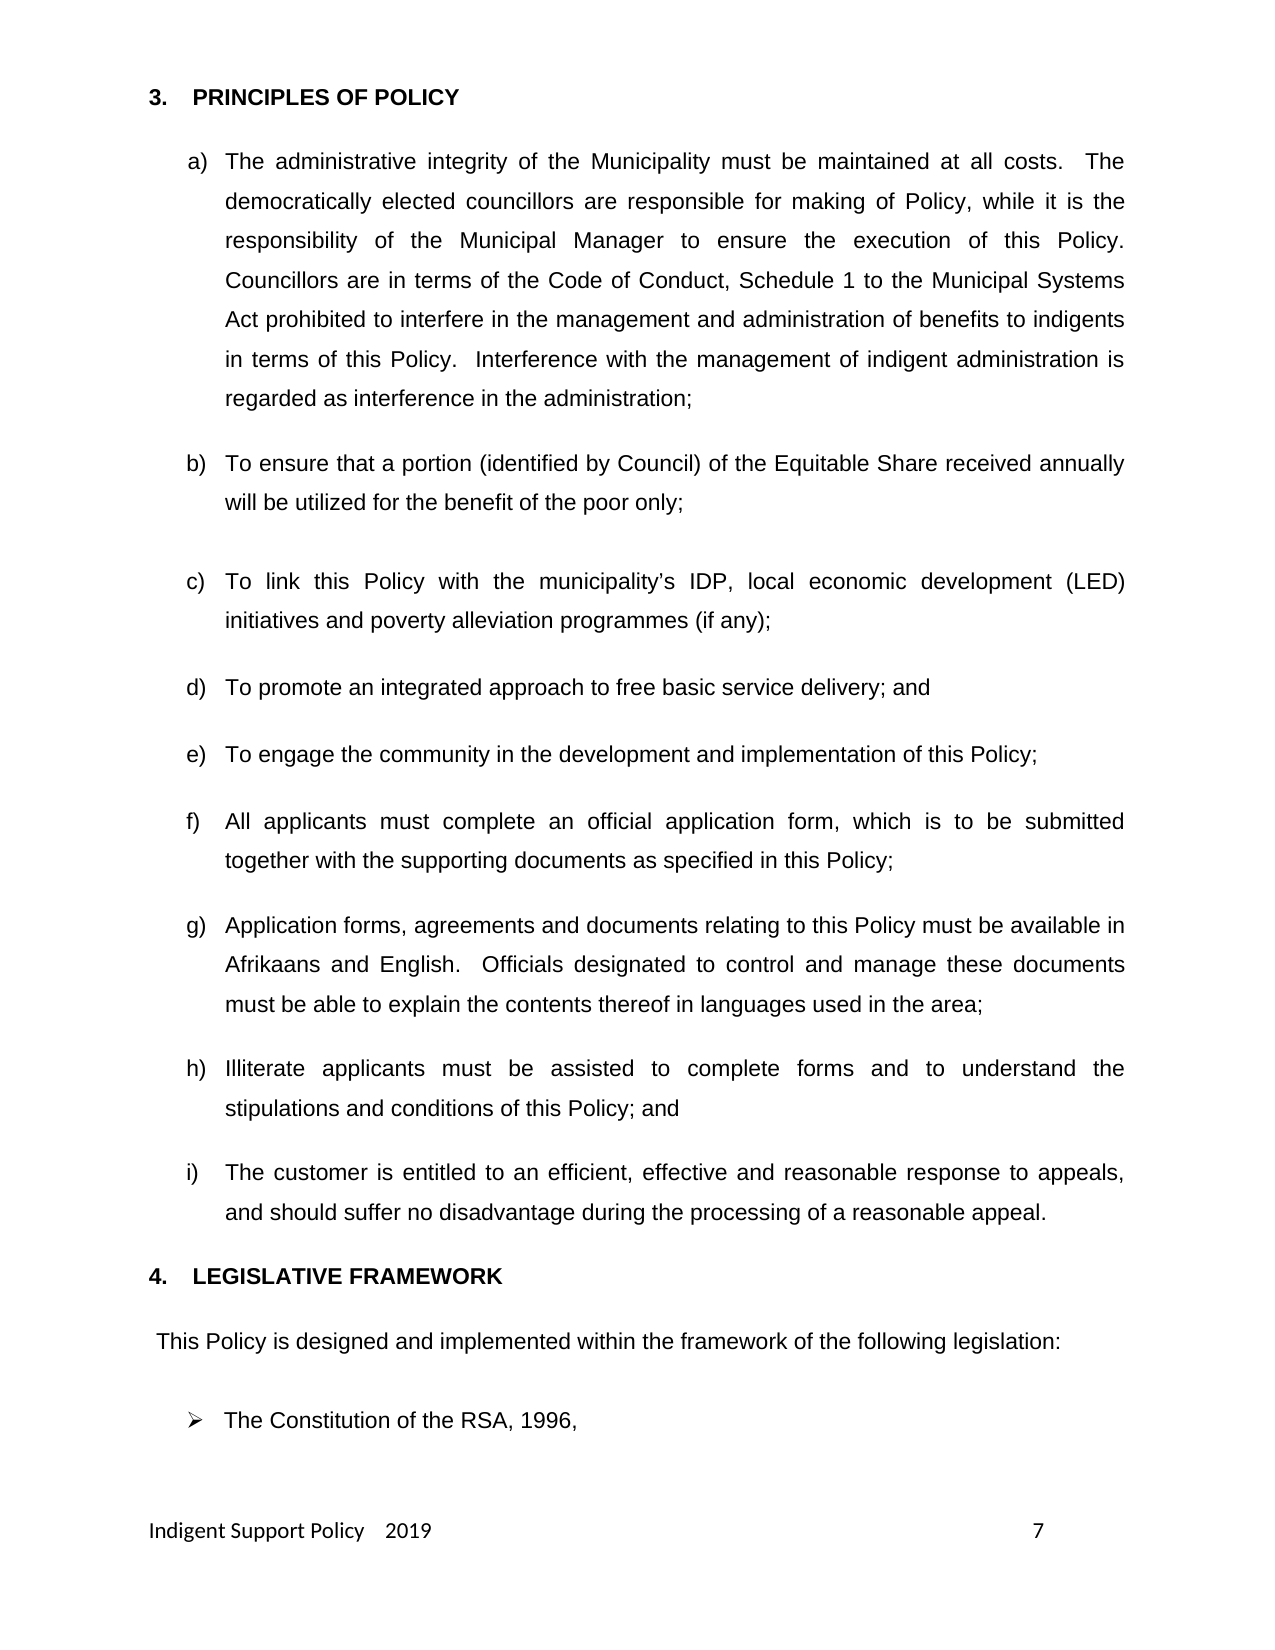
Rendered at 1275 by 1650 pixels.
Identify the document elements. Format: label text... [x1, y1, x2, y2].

subtitle PRINCIPLES OF POLICY [148, 84, 1126, 110]
list All applicants must complete an official application form, which is to be submitted together with the supporting documents as specified in this Policy; [186, 808, 1126, 874]
list To promote an integrated approach to free basic service delivery; and [186, 674, 1126, 701]
list The administrative integrity of the Municipality must be maintained at all costs. The democratically elected councillors are responsible for making of Policy, while it is the responsibility of the Municipal Manager to ensure the execution of this Policy. Councillors are in terms of the Code of Conduct, Schedule 1 to the Municipal Systems Act prohibited to interfere in the management and administration of benefits to indigents in terms of this Policy. Interference with the management of indigent administration is regarded as interference in the administration; [187, 148, 1126, 411]
list The customer is entitled to an efficient, effective and reasonable response to appeals, and should suffer no disadvantage during the processing of a reasonable appeal. [186, 1159, 1126, 1225]
list The Constitution of the RSA, 1996, [186, 1407, 1126, 1433]
list To link this Policy with the municipality’s IDP, local economic development (LED) initiatives and poverty alleviation programmes (if any); [186, 568, 1126, 634]
text This Policy is designed and implemented within the framework of the following legislation: [155, 1328, 1126, 1354]
list LEGISLATIVE FRAMEWORK [148, 1263, 1126, 1290]
list To engage the community in the development and implementation of this Policy; [186, 741, 1126, 767]
list To ensure that a portion (identified by Council) of the Equitable Share received annually will be utilized for the benefit of the poor only; [186, 449, 1126, 515]
list Application forms, agreements and documents relating to this Policy must be available in Afrikaans and English. Officials designated to control and manage these documents must be able to explain the contents thereof in languages used in the area; [186, 912, 1126, 1017]
list Illiterate applicants must be assisted to complete forms and to understand the stipulations and conditions of this Policy; and [186, 1055, 1126, 1121]
